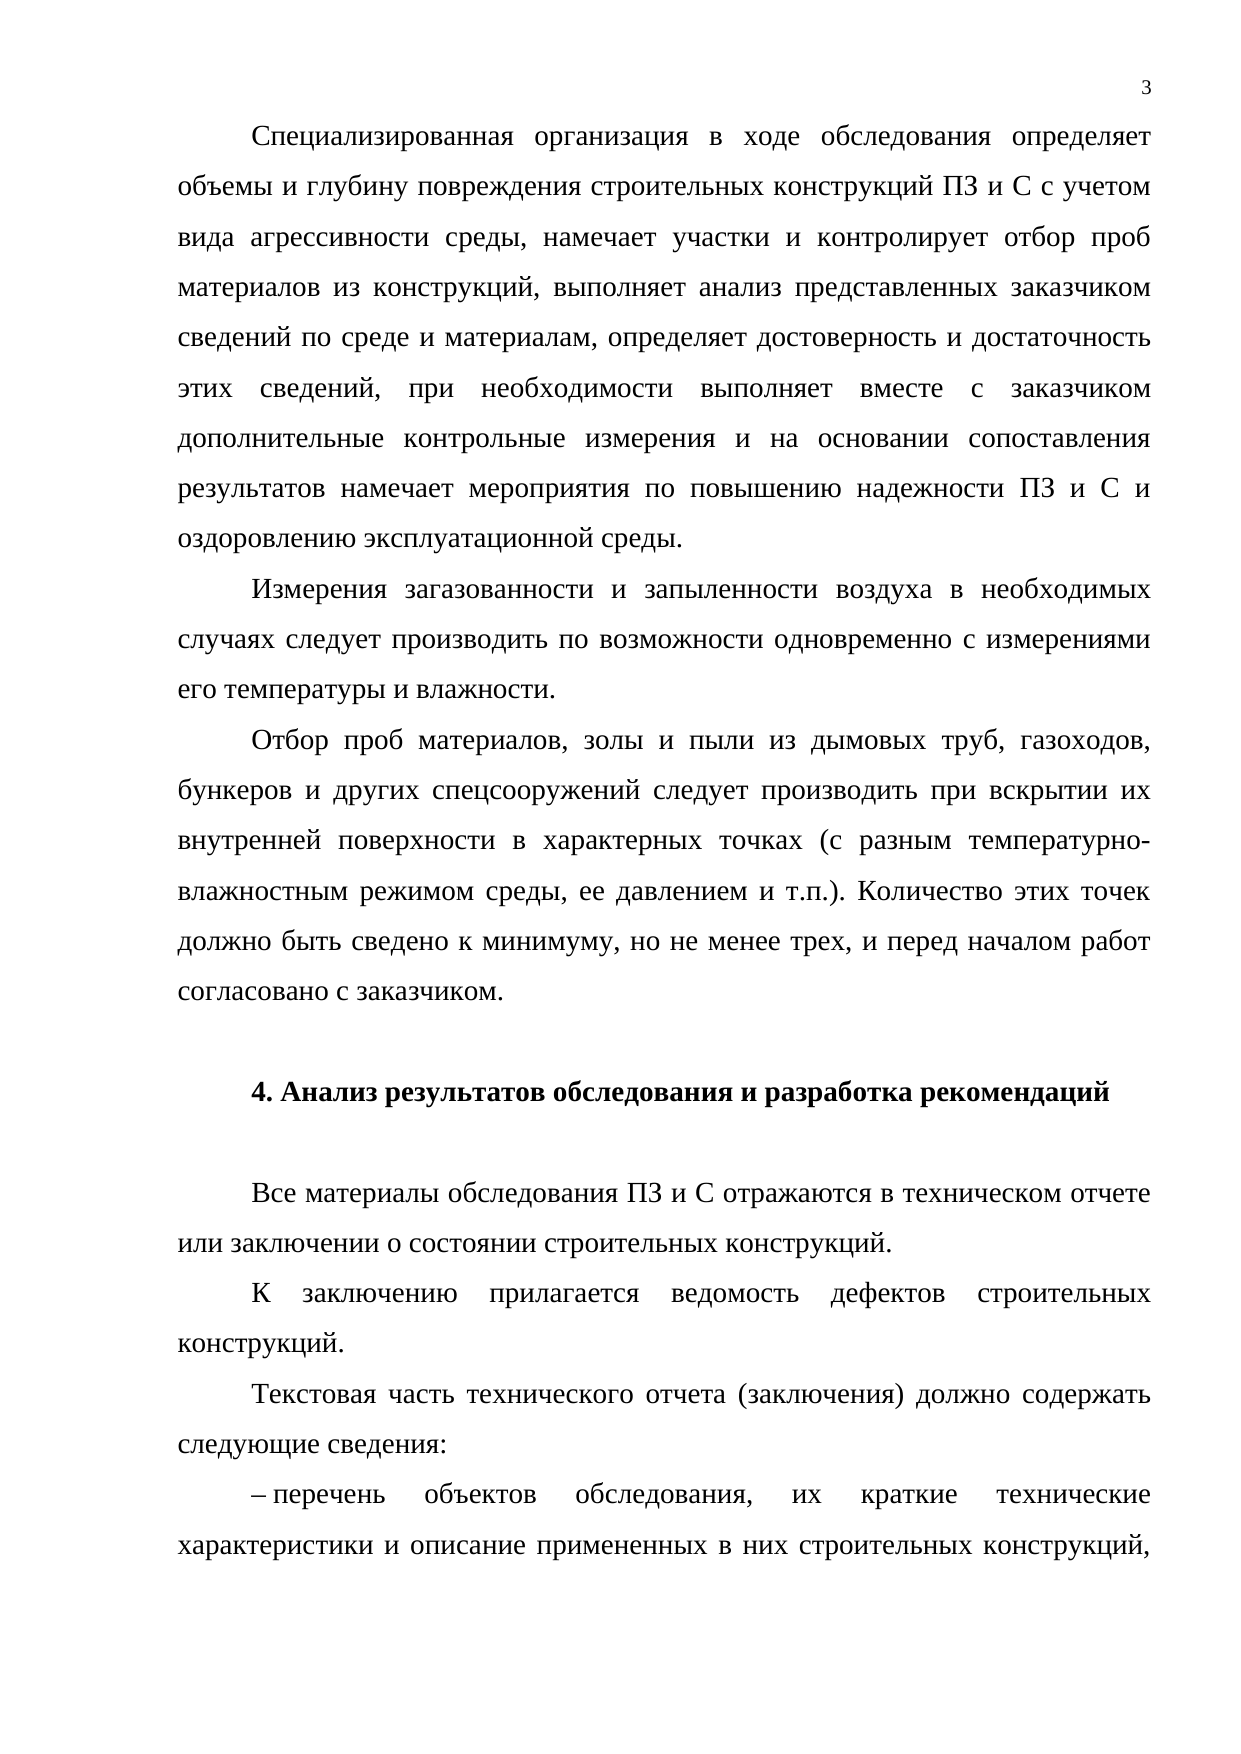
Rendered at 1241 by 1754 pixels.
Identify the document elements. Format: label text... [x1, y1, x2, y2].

text 4. Анализ результатов обследования и разработка рекомендаций [177, 1074, 1152, 1108]
text К заключению прилагается ведомость дефектов строительных конструкций. [177, 1275, 1152, 1359]
text Текстовая часть технического отчета (заключения) должно содержать следующие сведения: [177, 1376, 1152, 1460]
text Все материалы обследования ПЗ и С отражаются в техническом отчете или заключении о состоянии строительных конструкций. [177, 1175, 1152, 1258]
text Специализированная организация в ходе обследования определяет объемы и глубину повреждения строительных конструкций ПЗ и С с учетом вида агрессивности среды, намечает участки и контролирует отбор проб материалов из конструкций, выполняет анализ представленных заказчиком сведений по среде и материалам, определяет достоверность и достаточность этих сведений, при необходимости выполняет вместе с заказчиком дополнительные контрольные измерения и на основании сопоставления результатов намечает мероприятия по повышению надежности ПЗ и С и оздоровлению эксплуатационной среды. [177, 118, 1152, 554]
text Измерения загазованности и запыленности воздуха в необходимых случаях следует производить по возможности одновременно с измерениями его температуры и влажности. [177, 571, 1152, 705]
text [177, 1477, 1152, 1560]
text Отбор проб материалов, золы и пыли из дымовых труб, газоходов, бункеров и других спецсооружений следует производить при вскрытии их внутренней поверхности в характерных точках (с разным температурно-влажностным режимом среды, ее давлением и т.п.). Количество этих точек должно быть сведено к минимуму, но не менее трех, и перед началом работ согласовано с заказчиком. [177, 722, 1152, 1007]
